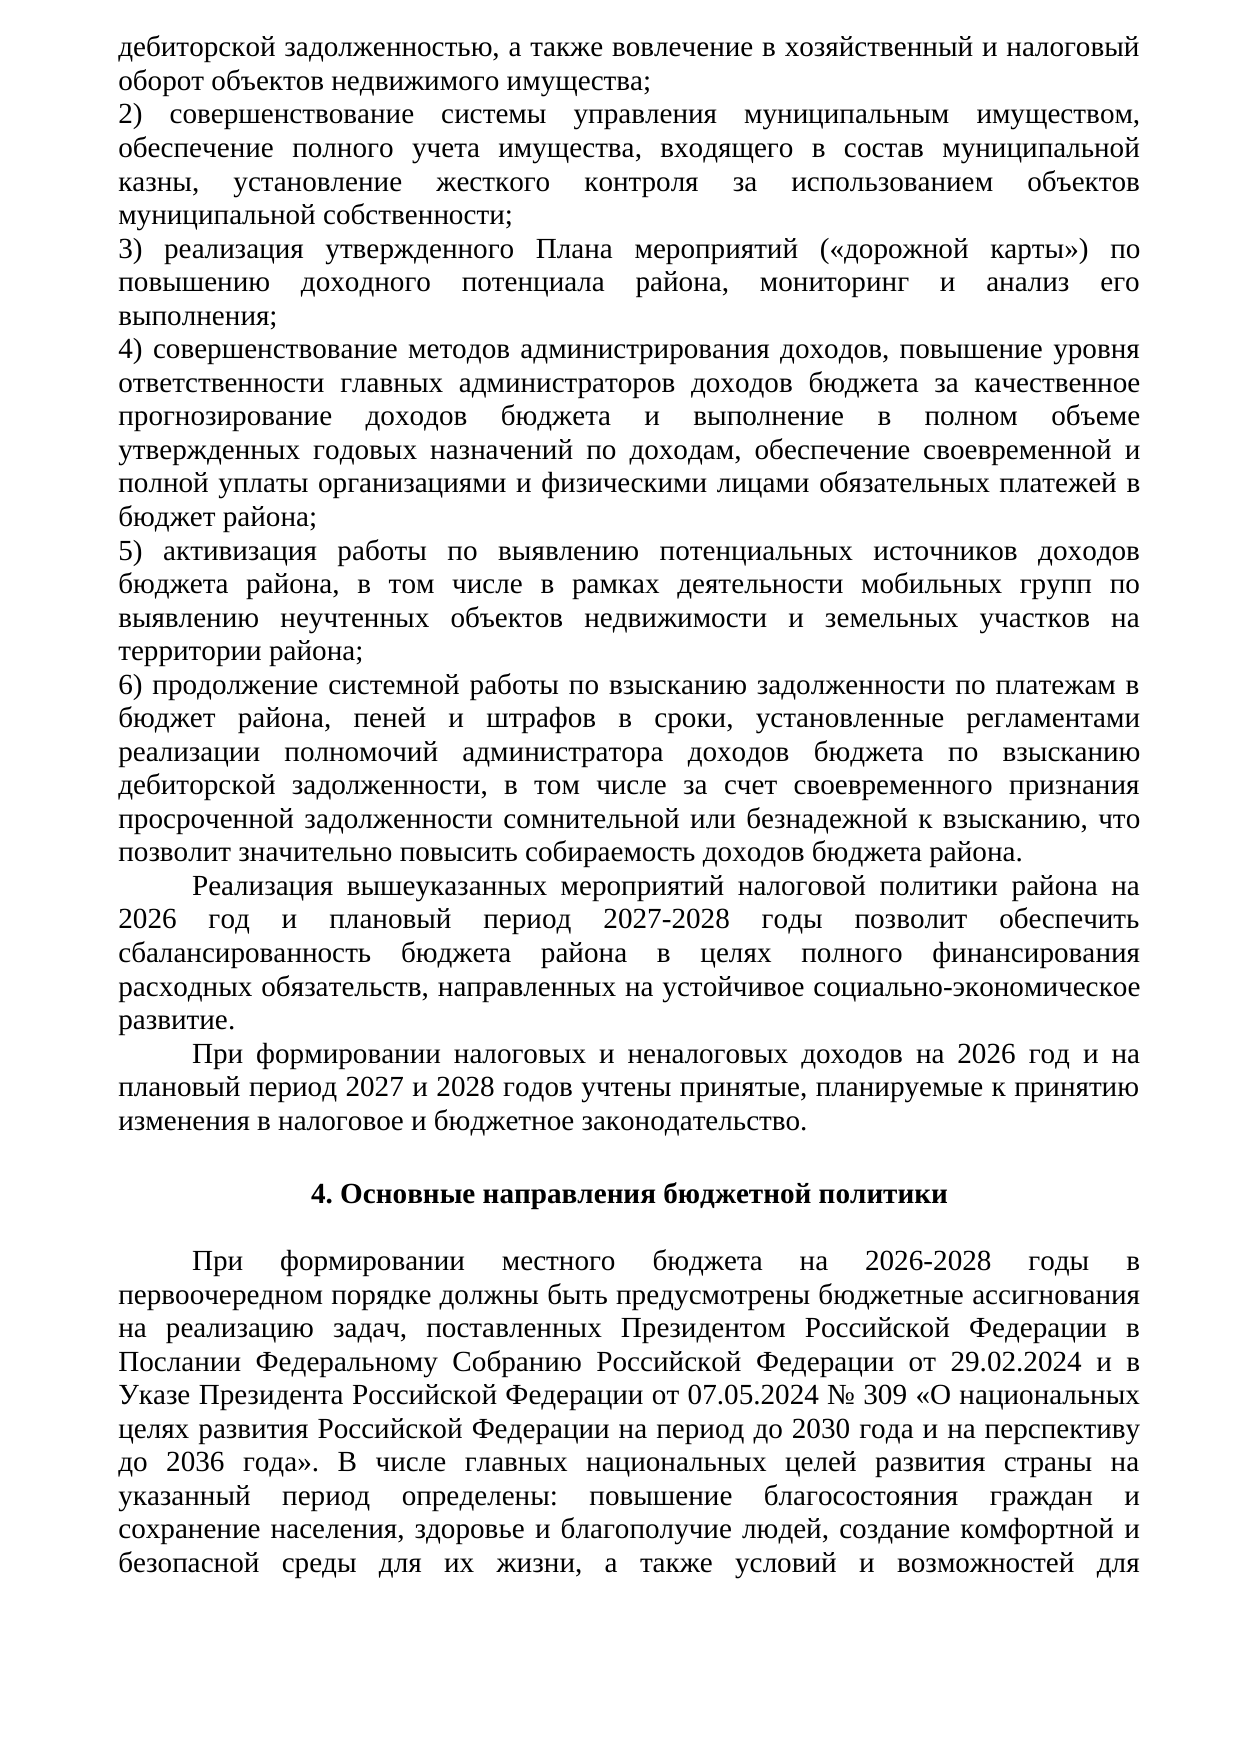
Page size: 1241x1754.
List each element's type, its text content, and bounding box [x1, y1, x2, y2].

text 3) реализация утвержденного Плана мероприятий («дорожной карты») по повышению доходного потенциала района, мониторинг и анализ его выполнения; [118, 231, 1141, 331]
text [118, 1243, 1141, 1579]
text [118, 29, 1141, 97]
text 6) продолжение системной работы по взысканию задолженности по платежам в бюджет района, пеней и штрафов в сроки, установленные регламентами реализации полномочий администратора доходов бюджета по взысканию дебиторской задолженности, в том числе за счет своевременного признания просроченной задолженности сомнительной или безнадежной к взысканию, что позволит значительно повысить собираемость доходов бюджета района. [118, 667, 1141, 868]
text 5) активизация работы по выявлению потенциальных источников доходов бюджета района, в том числе в рамках деятельности мобильных групп по выявлению неучтенных объектов недвижимости и земельных участков на территории района; [118, 533, 1141, 667]
text 4. Основные направления бюджетной политики [118, 1176, 1141, 1210]
text При формировании налоговых и неналоговых доходов на 2026 год и на плановый период 2027 и 2028 годов учтены принятые, планируемые к принятию изменения в налоговое и бюджетное законодательство. [118, 1036, 1141, 1136]
text Реализация вышеуказанных мероприятий налоговой политики района на 2026 год и плановый период 2027-2028 годы позволит обеспечить сбалансированность бюджета района в целях полного финансирования расходных обязательств, направленных на устойчивое социально-экономическое развитие. [118, 868, 1141, 1036]
text 2) совершенствование системы управления муниципальным имуществом, обеспечение полного учета имущества, входящего в состав муниципальной казны, установление жесткого контроля за использованием объектов муниципальной собственности; [118, 97, 1141, 231]
text 4) совершенствование методов администрирования доходов, повышение уровня ответственности главных администраторов доходов бюджета за качественное прогнозирование доходов бюджета и выполнение в полном объеме утвержденных годовых назначений по доходам, обеспечение своевременной и полной уплаты организациями и физическими лицами обязательных платежей в бюджет района; [118, 331, 1141, 533]
